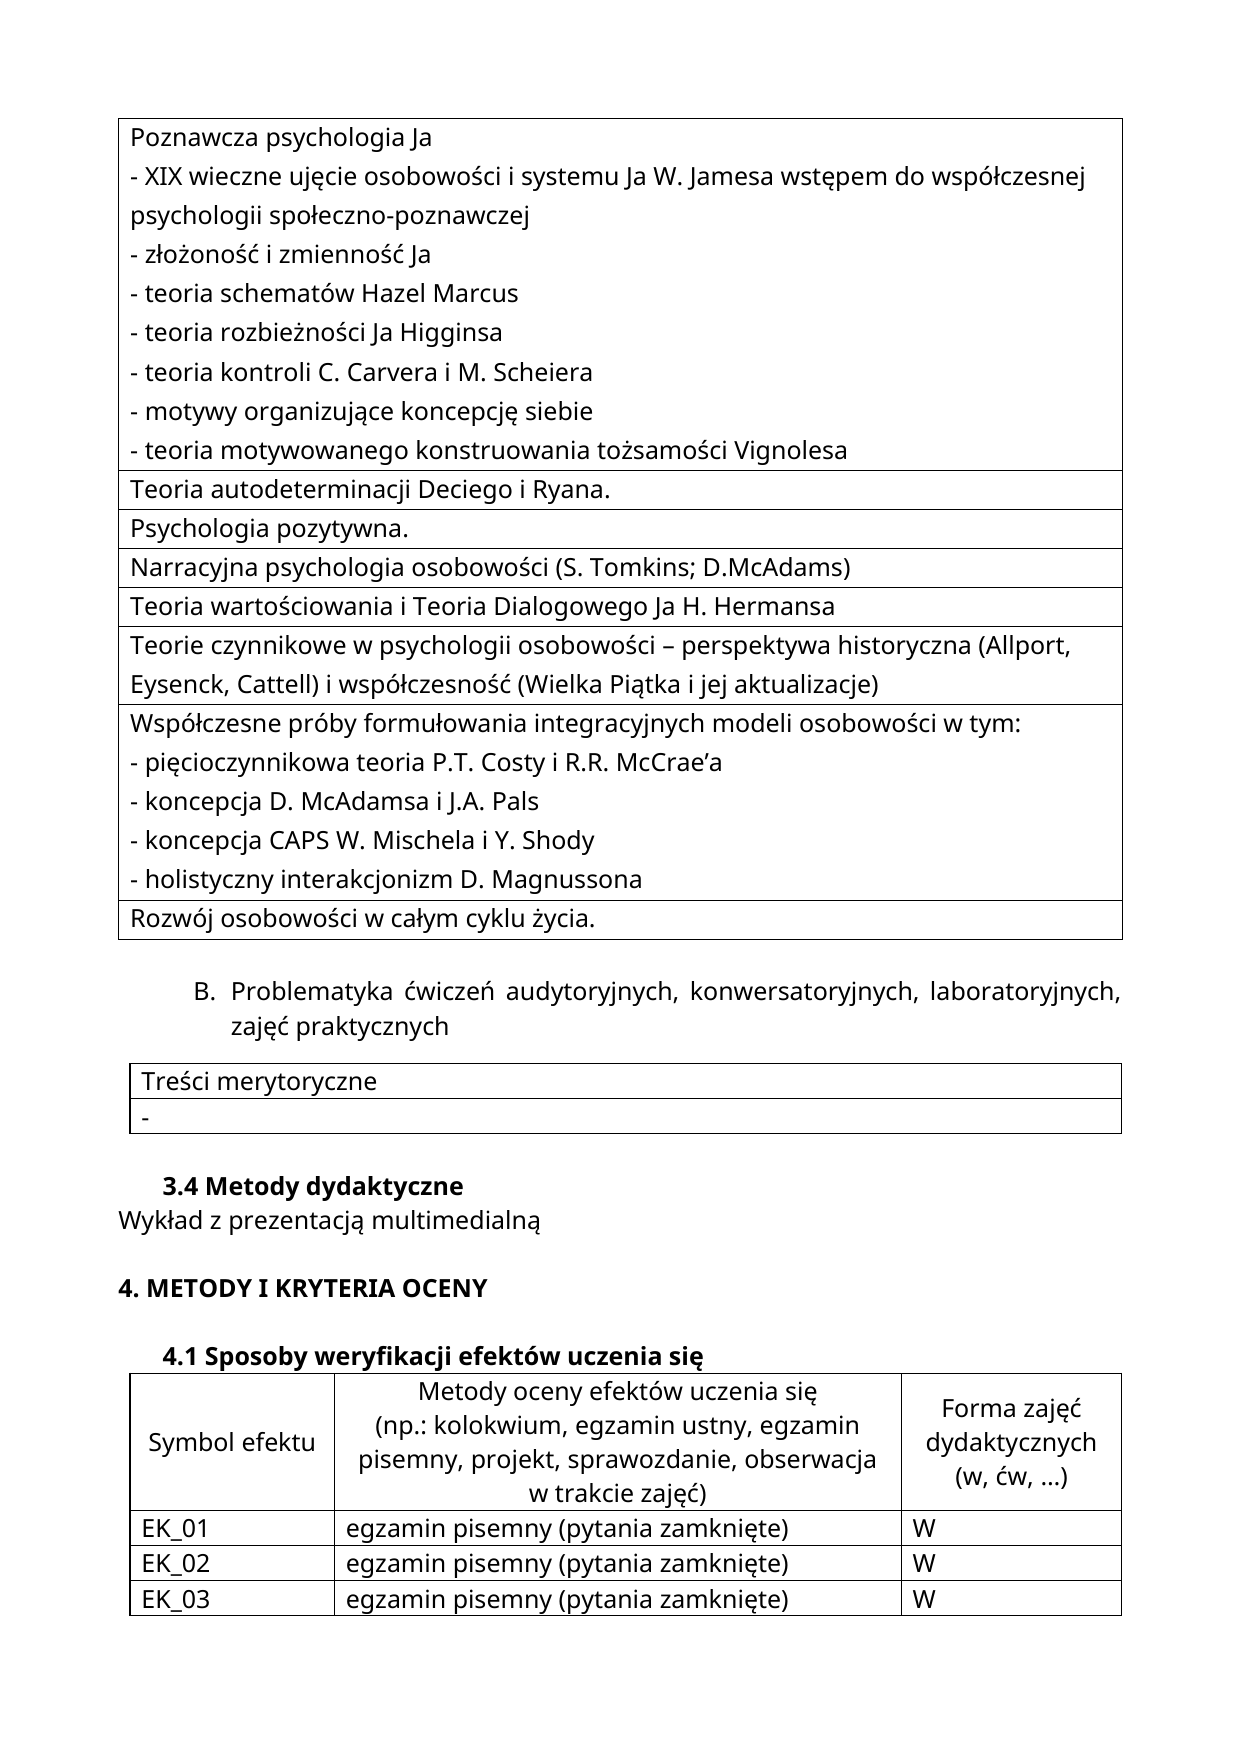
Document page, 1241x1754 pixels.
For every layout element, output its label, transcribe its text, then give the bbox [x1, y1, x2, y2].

table_header Symbol efektu [131, 1374, 334, 1510]
table_cell egzamin pisemny (pytania zamknięte) [335, 1511, 901, 1545]
table_cell Poznawcza psychologia Ja - XIX wieczne ujęcie osobowości i systemu Ja W. Jamesa wstępem do współczesnej psychologii społeczno-poznawczej - złożoność i zmienność Ja - teoria schematów Hazel Marcus - teoria rozbieżności Ja Higginsa - teoria kontroli C. Carvera i M. Scheiera - motywy organizujące koncepcję siebie - teoria motywowanego konstruowania tożsamości Vignolesa [119, 119, 1122, 470]
table_header Metody oceny efektów uczenia się (np.: kolokwium, egzamin ustny, egzamin pisemny, projekt, sprawozdanie, obserwacja w trakcie zajęć) [335, 1374, 901, 1510]
table_cell egzamin pisemny (pytania zamknięte) [335, 1581, 901, 1615]
table_cell W [902, 1511, 1121, 1545]
table_cell EK_02 [131, 1546, 334, 1580]
table_cell Narracyjna psychologia osobowości (S. Tomkins; D.McAdams) [119, 549, 1122, 587]
table_cell EK_01 [131, 1511, 334, 1545]
text 4.1 Sposoby weryfikacji efektów uczenia się [162, 1339, 1122, 1373]
table_header Forma zajęć dydaktycznych (w, ćw, …) [902, 1374, 1121, 1510]
table_cell Teoria wartościowania i Teoria Dialogowego Ja H. Hermansa [119, 588, 1122, 626]
table_cell Rozwój osobowości w całym cyklu życia. [119, 901, 1122, 939]
text Wykład z prezentacją multimedialną [118, 1202, 1122, 1236]
table_cell Teorie czynnikowe w psychologii osobowości – perspektywa historyczna (Allport, Eysenck, Cattell) i współczesność (Wielka Piątka i jej aktualizacje) [119, 627, 1122, 704]
table_cell Współczesne próby formułowania integracyjnych modeli osobowości w tym: - pięcioczynnikowa teoria P.T. Costy i R.R. McCrae’a - koncepcja D. McAdamsa i J.A. Pals - koncepcja CAPS W. Mischela i Y. Shody - holistyczny interakcjonizm D. Magnussona [119, 705, 1122, 900]
table_cell egzamin pisemny (pytania zamknięte) [335, 1546, 901, 1580]
table_cell Psychologia pozytywna. [119, 510, 1122, 548]
list Problematyka ćwiczeń audytoryjnych, konwersatoryjnych, laboratoryjnych, zajęć praktycznych [193, 974, 1122, 1042]
text 3.4 Metody dydaktyczne [162, 1168, 1122, 1202]
table_cell EK_03 [131, 1581, 334, 1615]
table_cell Teoria autodeterminacji Deciego i Ryana. [119, 471, 1122, 509]
table_cell W [902, 1581, 1121, 1615]
table_cell W [902, 1546, 1121, 1580]
text 4. METODY I KRYTERIA OCENY [118, 1271, 1122, 1304]
table_header Treści merytoryczne [131, 1064, 1121, 1098]
table_cell - [131, 1099, 1121, 1133]
